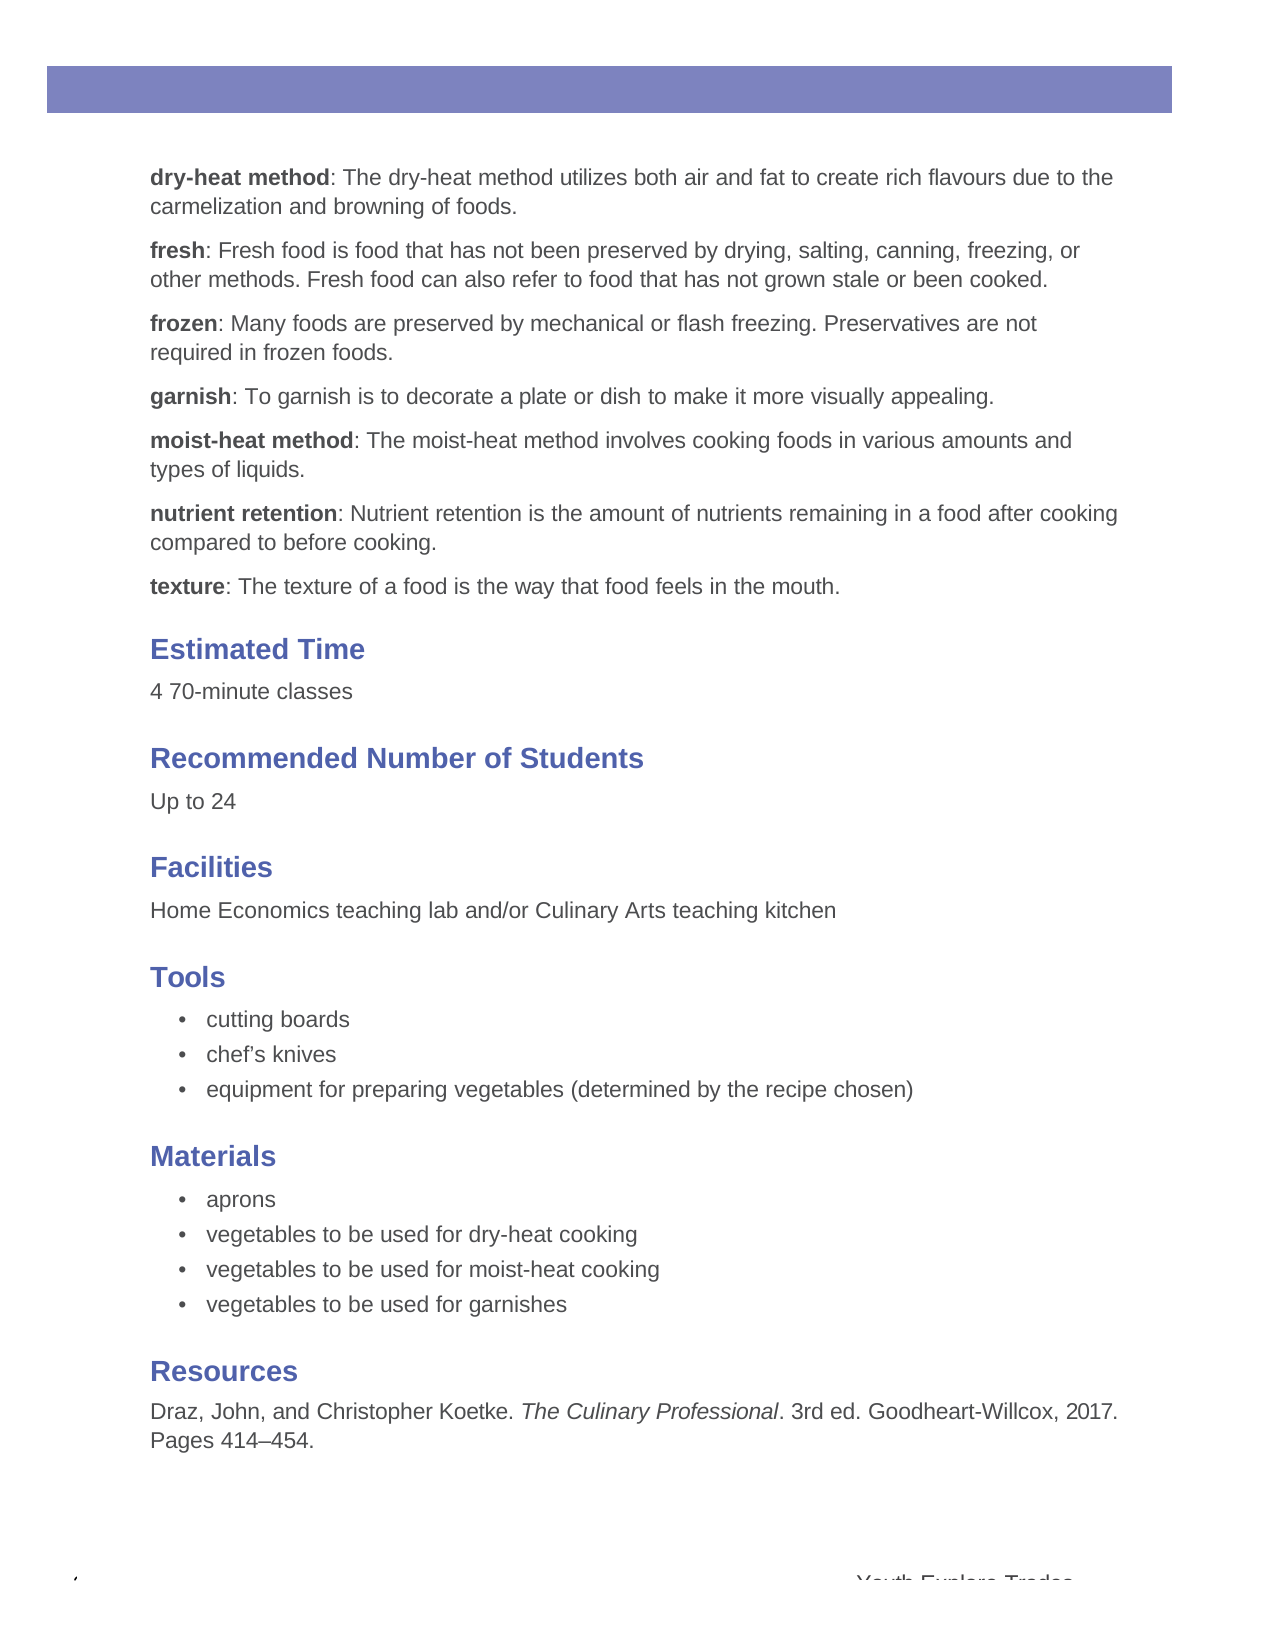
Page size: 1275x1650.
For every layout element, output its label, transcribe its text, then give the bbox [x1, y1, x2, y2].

list aprons [178, 1186, 1183, 1212]
list cutting boards [178, 1006, 1183, 1033]
text frozen: Many foods are preserved by mechanical or flash freezing. Preservatives are not required in frozen foods. [150, 310, 1081, 365]
text garnish: To garnish is to decorate a plate or dish to make it more visually appealing. [150, 383, 1183, 409]
text Up to 24 [150, 788, 1183, 814]
subtitle Resources [150, 1354, 1183, 1387]
text texture: The texture of a food is the way that food feels in the mouth. [150, 573, 1183, 599]
list equipment for preparing vegetables (determined by the recipe chosen) [178, 1076, 1183, 1103]
subtitle Materials [150, 1139, 1183, 1173]
list vegetables to be used for dry-heat cooking [178, 1221, 1183, 1247]
subtitle Facilities [150, 851, 1183, 884]
text moist-heat method: The moist-heat method involves cooking foods in various amounts and types of liquids. [150, 427, 1081, 482]
list vegetables to be used for moist-heat cooking [178, 1256, 1183, 1282]
subtitle Tools [150, 960, 1183, 993]
subtitle Estimated Time [150, 632, 1183, 665]
text dry-heat method: The dry-heat method utilizes both air and fat to create rich flavours due to the carmelization and browning of foods. [150, 164, 1171, 219]
subtitle Recommended Number of Students [150, 741, 1183, 775]
text 4 70-minute classes [150, 678, 1183, 704]
text Home Economics teaching lab and/or Culinary Arts teaching kitchen [150, 897, 1183, 923]
text fresh: Fresh food is food that has not been preserved by drying, salting, canning, freezing, or other methods. Fresh food can also refer to food that has not grown stale or been cooked. [150, 237, 1081, 292]
text nutrient retention: Nutrient retention is the amount of nutrients remaining in a food after cooking compared to before cooking. [150, 500, 1171, 555]
list vegetables to be used for garnishes [178, 1291, 1183, 1317]
text Draz, John, and Christopher Koetke. The Culinary Professional. 3rd ed. Goodheart-Willcox, 2017. Pages 414–454. [150, 1398, 1171, 1453]
list chef’s knives [178, 1041, 1183, 1068]
